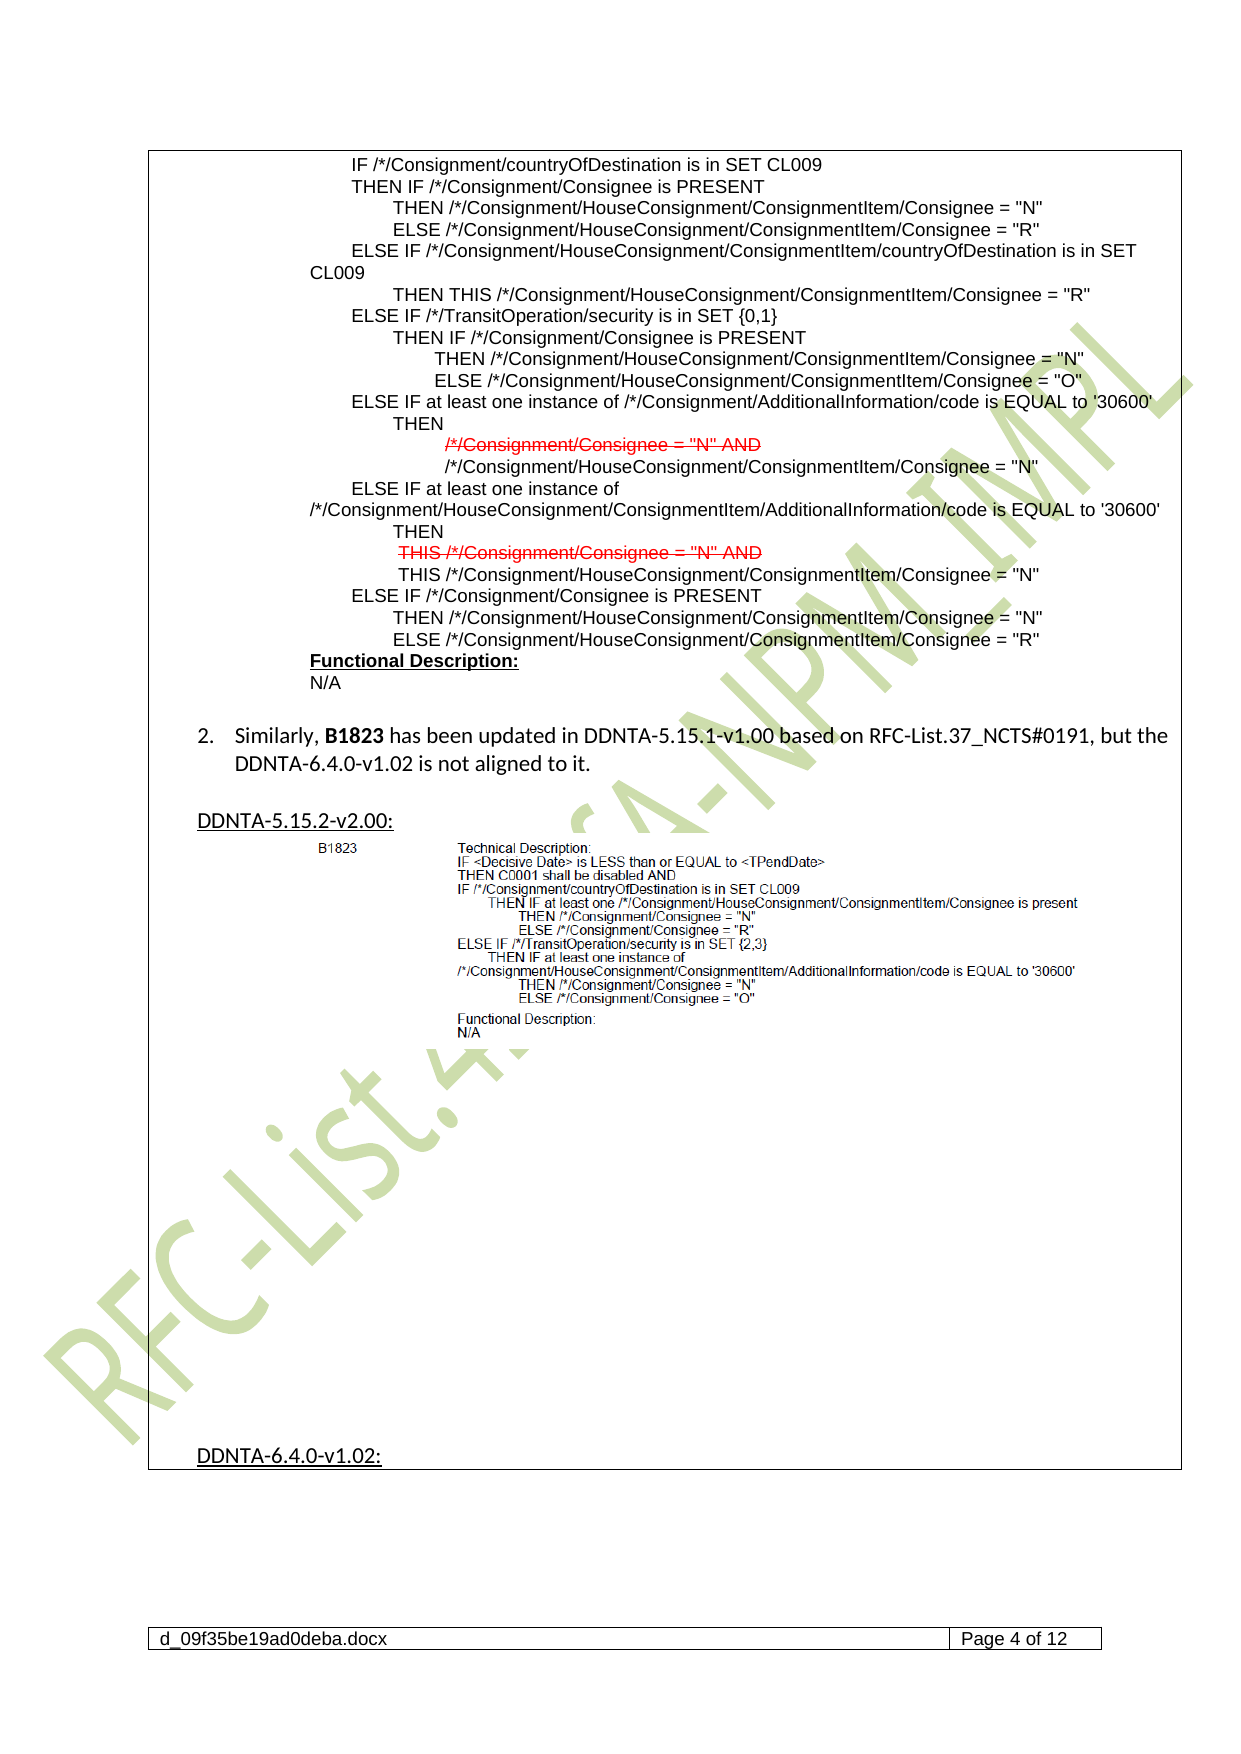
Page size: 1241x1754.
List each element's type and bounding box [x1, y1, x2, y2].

table_header [149, 151, 1181, 1469]
picture [309, 833, 1092, 1049]
